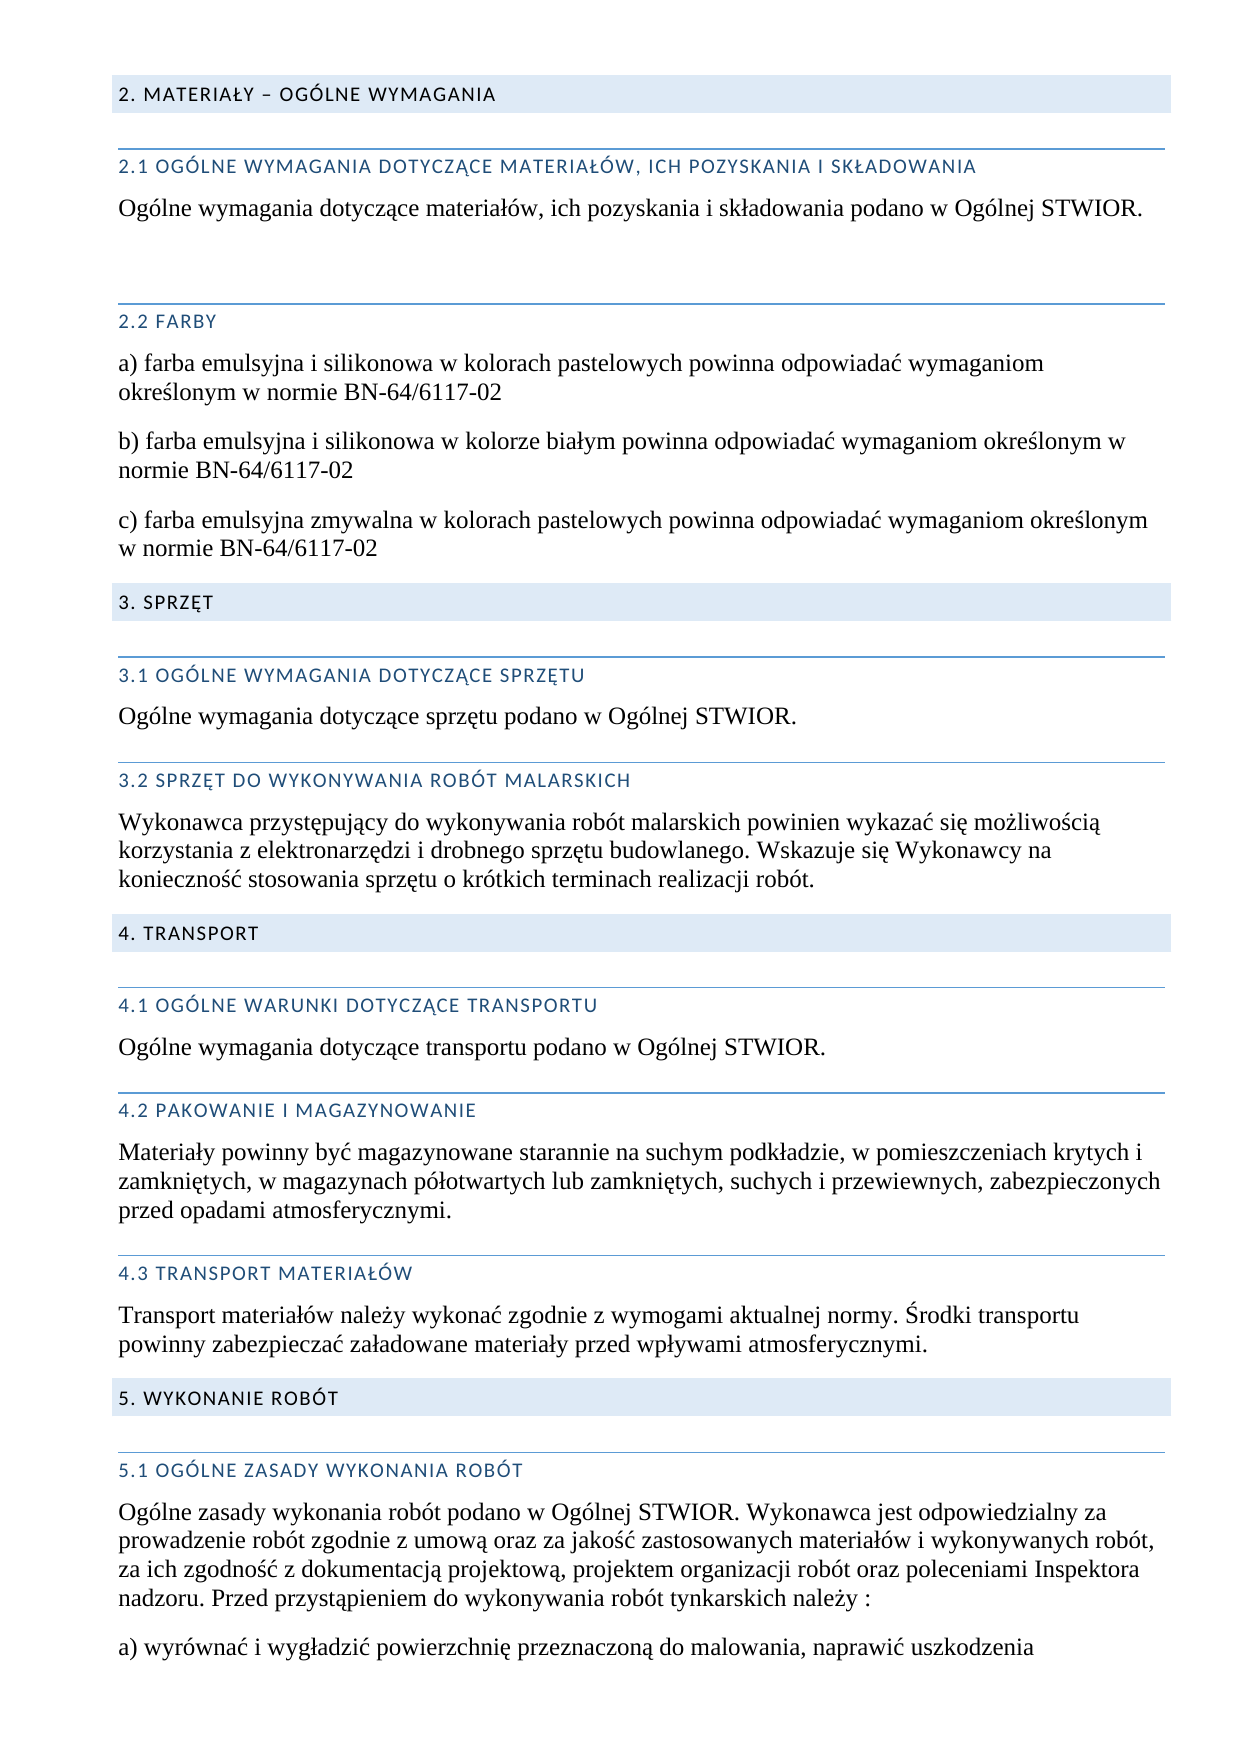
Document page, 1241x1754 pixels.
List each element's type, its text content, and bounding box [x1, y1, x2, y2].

text Ogólne wymagania dotyczące transportu podano w Ogólnej STWIOR. [118, 1032, 1165, 1061]
text a) wyrównać i wygładzić powierzchnię przeznaczoną do malowania, naprawić uszkodzenia [118, 1632, 1165, 1661]
subtitle 3.1 Ogólne wymagania dotyczące sprzętu [118, 658, 1165, 687]
subtitle 2. MATERIAŁY – OGÓLNE WYMAGANIA [118, 81, 1165, 107]
text a) farba emulsyjna i silikonowa w kolorach pastelowych powinna odpowiadać wymaganiom określonym w normie BN-64/6117-02 [118, 348, 1165, 406]
subtitle 4.2 Pakowanie i magazynowanie [118, 1094, 1165, 1123]
subtitle 4.1 Ogólne warunki dotyczące transportu [118, 988, 1165, 1018]
subtitle 5. WYKONANIE ROBÓT [118, 1385, 1165, 1410]
text b) farba emulsyjna i silikonowa w kolorze białym powinna odpowiadać wymaganiom określonym w normie BN-64/6117-02 [118, 426, 1165, 484]
subtitle 2.1 Ogólne wymagania dotyczące materiałów, ich pozyskania i składowania [118, 150, 1165, 179]
subtitle 3. SPRZĘT [118, 589, 1165, 615]
subtitle 3.2 Sprzęt do wykonywania robót malarskich [118, 763, 1165, 792]
subtitle 4. TRANSPORT [118, 920, 1165, 945]
text c) farba emulsyjna zmywalna w kolorach pastelowych powinna odpowiadać wymaganiom określonym w normie BN-64/6117-02 [118, 505, 1165, 562]
subtitle 4.3 Transport materiałów [118, 1256, 1165, 1286]
subtitle 2.2 Farby [118, 305, 1165, 334]
text Transport materiałów należy wykonać zgodnie z wymogami aktualnej normy. Środki transportu powinny zabezpieczać załadowane materiały przed wpływami atmosferycznymi. [118, 1300, 1165, 1358]
subtitle 5.1 Ogólne zasady wykonania robót [118, 1453, 1165, 1482]
text Materiały powinny być magazynowane starannie na suchym podkładzie, w pomieszczeniach krytych i zamkniętych, w magazynach półotwartych lub zamkniętych, suchych i przewiewnych, zabezpieczonych przed opadami atmosferycznymi. [118, 1137, 1165, 1223]
text Ogólne wymagania dotyczące materiałów, ich pozyskania i składowania podano w Ogólnej STWIOR. [118, 193, 1165, 222]
text Wykonawca przystępujący do wykonywania robót malarskich powinien wykazać się możliwością korzystania z elektronarzędzi i drobnego sprzętu budowlanego. Wskazuje się Wykonawcy na konieczność stosowania sprzętu o krótkich terminach realizacji robót. [118, 807, 1165, 893]
text Ogólne zasady wykonania robót podano w Ogólnej STWIOR. Wykonawca jest odpowiedzialny za prowadzenie robót zgodnie z umową oraz za jakość zastosowanych materiałów i wykonywanych robót, za ich zgodność z dokumentacją projektową, projektem organizacji robót oraz poleceniami Inspektora nadzoru. Przed przystąpieniem do wykonywania robót tynkarskich należy : [118, 1497, 1165, 1612]
text Ogólne wymagania dotyczące sprzętu podano w Ogólnej STWIOR. [118, 701, 1165, 730]
